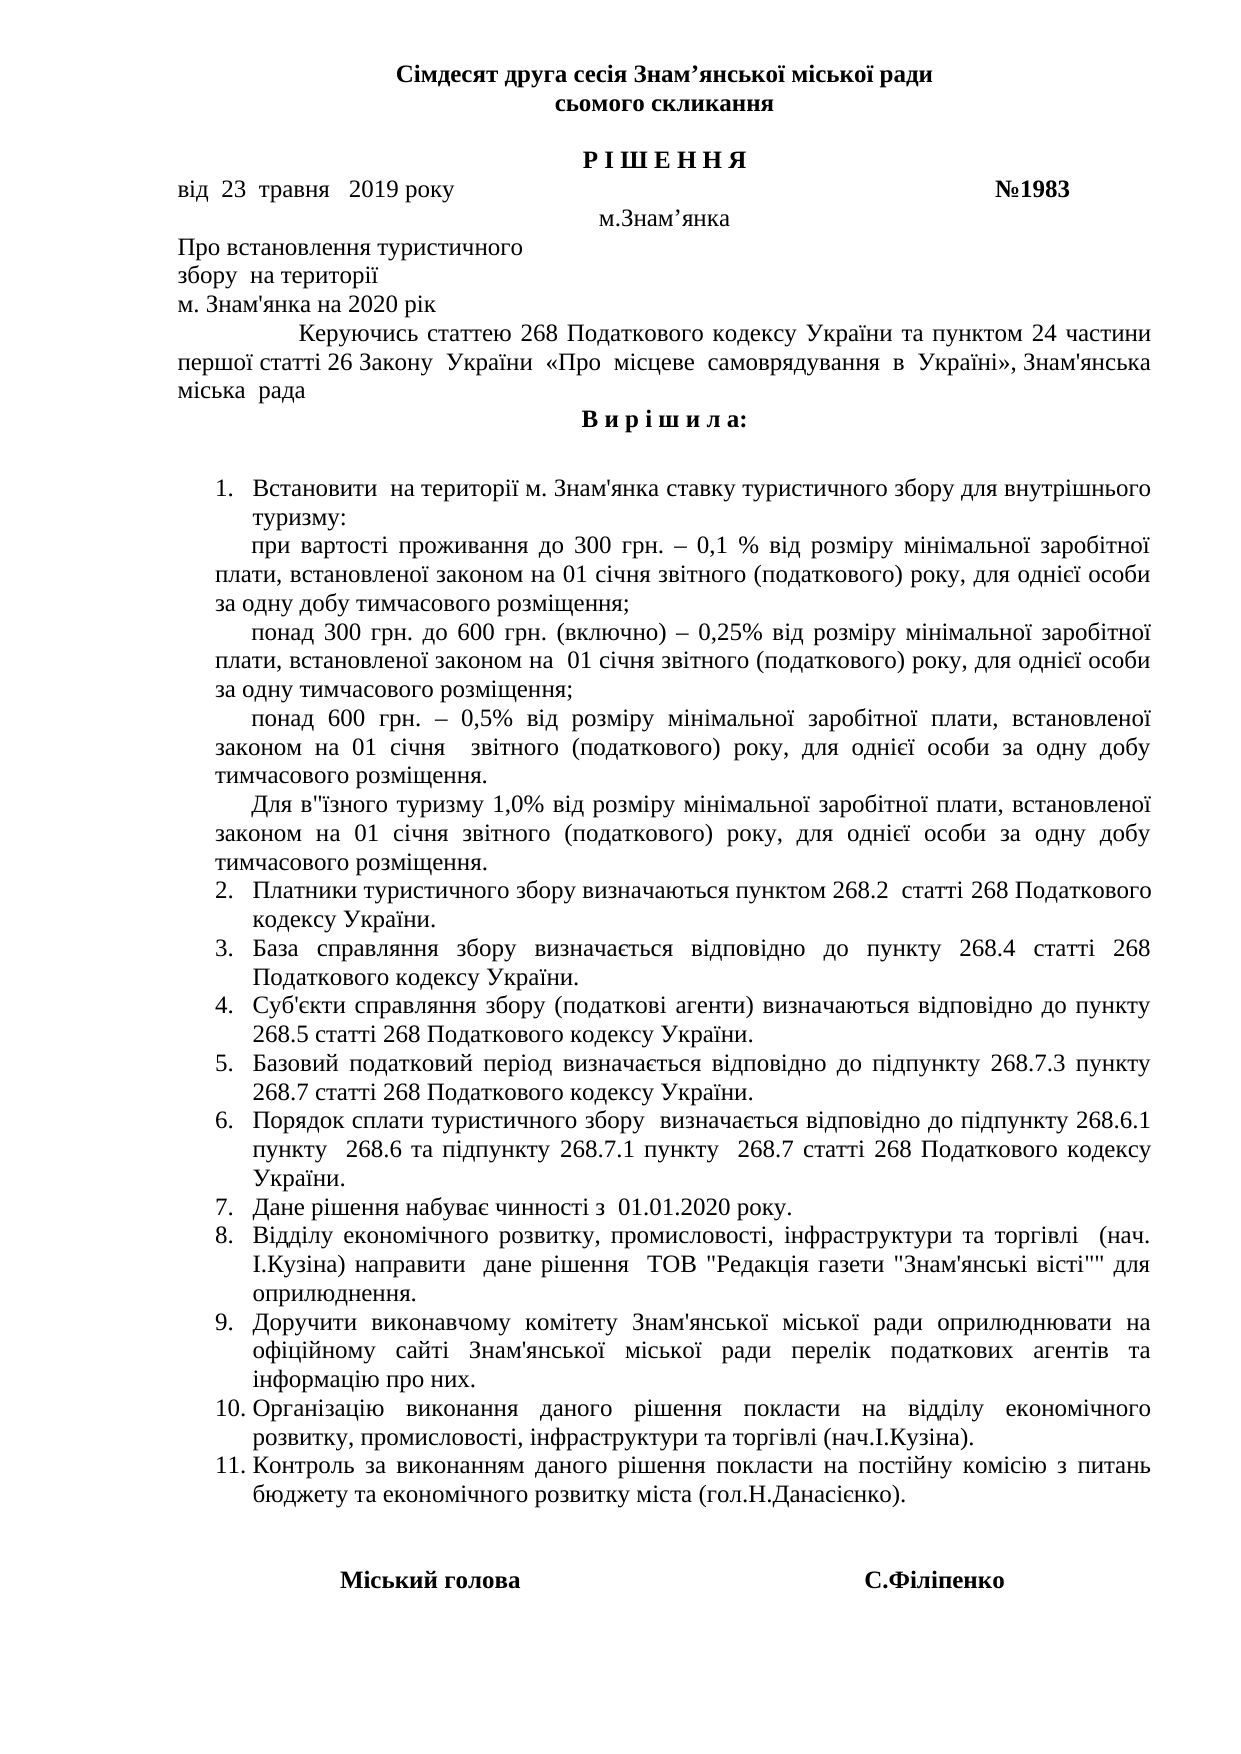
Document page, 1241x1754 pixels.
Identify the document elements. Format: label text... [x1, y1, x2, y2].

text при вартості проживання до 300 грн. – 0,1 % від розміру мінімальної заробітної плати, встановленої законом на 01 січня звітного (податкового) року, для однієї особи за одну добу тимчасового розміщення; [215, 531, 1152, 617]
text Для в"їзного туризму 1,0% від розміру мінімальної заробітної плати, встановленої законом на 01 січня звітного (податкового) року, для однієї особи за одну добу тимчасового розміщення. [215, 789, 1152, 876]
text збору на території [177, 260, 1152, 289]
text Керуючись статтею 268 Податкового кодексу України та пунктом 24 частини першої статті 26 Закону України «Про місцеве самоврядування в Україні», Знам'янська міська рада [177, 318, 1152, 404]
list Доручити виконавчому комітету Знам'янської міської ради оприлюднювати на офіційному сайті Знам'янської міської ради перелік податкових агентів та інформацію про них. [215, 1307, 1152, 1393]
text Р І Ш Е Н Н Я [177, 145, 1152, 174]
list Відділу економічного розвитку, промисловості, інфраструктури та торгівлі (нач. І.Кузіна) направити дане рішення ТОВ "Редакція газети "Знам'янські вісті"" для оприлюднення. [215, 1221, 1152, 1307]
list Контроль за виконанням даного рішення покласти на постійну комісію з питань бюджету та економічного розвитку міста (гол.Н.Данасієнко). [215, 1451, 1152, 1508]
text В и р і ш и л а: [177, 404, 1152, 433]
list База справляння збору визначається відповідно до пункту 268.4 статті 268 Податкового кодексу України. [215, 933, 1152, 991]
text м. Знам'янка на 2020 рік [177, 289, 1152, 318]
list Встановити на території м. Знам'янка ставку туристичного збору для внутрішнього туризму: [215, 473, 1152, 531]
text понад 300 грн. до 600 грн. (включно) – 0,25% від розміру мінімальної заробітної плати, встановленої законом на 01 січня звітного (податкового) року, для однієї особи за одну тимчасового розміщення; [215, 617, 1152, 703]
text від 23 травня 2019 року №1983 [177, 174, 1152, 203]
list Організацію виконання даного рішення покласти на відділу економічного розвитку, промисловості, інфраструктури та торгівлі (нач.І.Кузіна). [215, 1393, 1152, 1451]
list Суб'єкти справляння збору (податкові агенти) визначаються відповідно до пункту 268.5 статті 268 Податкового кодексу України. [215, 991, 1152, 1048]
text понад 600 грн. – 0,5% від розміру мінімальної заробітної плати, встановленої законом на 01 січня звітного (податкового) року, для однієї особи за одну добу тимчасового розміщення. [215, 703, 1152, 789]
text Сімдесят друга сесія Знам’янської міської ради [177, 59, 1152, 88]
list Платники туристичного збору визначаються пунктом 268.2 статті 268 Податкового кодексу України. [215, 876, 1152, 933]
list Базовий податковий період визначається відповідно до підпункту 268.7.3 пункту 268.7 статті 268 Податкового кодексу України. [215, 1048, 1152, 1106]
text Міський голова С.Філіпенко [215, 1566, 1152, 1594]
list Дане рішення набуває чинності з 01.01.2020 року. [215, 1192, 1152, 1221]
text м.Знам’янка [177, 203, 1152, 232]
text Про встановлення туристичного [177, 232, 1152, 260]
list Порядок сплати туристичного збору визначається відповідно до підпункту 268.6.1 пункту 268.6 та підпункту 268.7.1 пункту 268.7 статті 268 Податкового кодексу України. [215, 1106, 1152, 1192]
text сьомого скликання [177, 88, 1152, 117]
